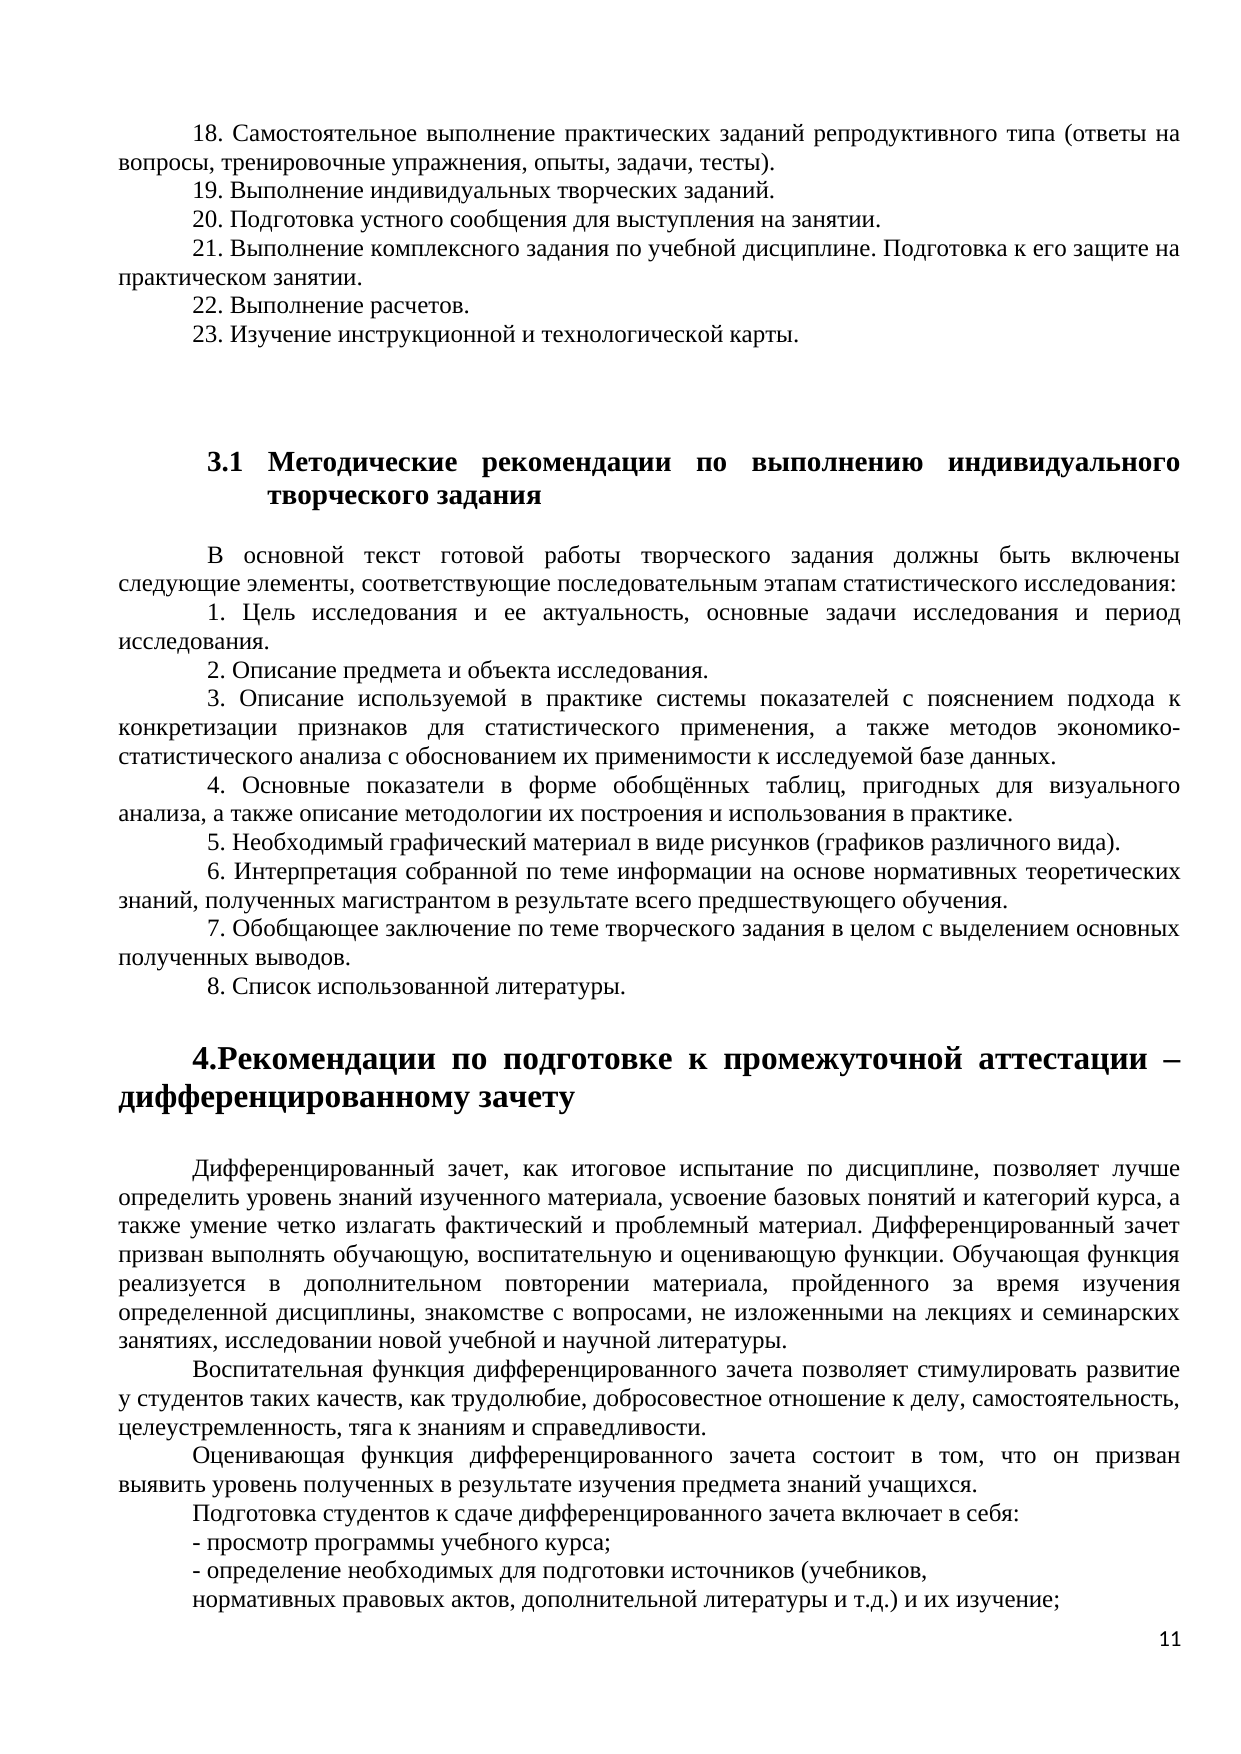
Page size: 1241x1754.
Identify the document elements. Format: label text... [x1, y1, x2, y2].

text 7. Обобщающее заключение по теме творческого задания в целом с выделением основных полученных выводов. [118, 913, 1181, 971]
text 2. Описание предмета и объекта исследования. [118, 655, 1181, 683]
text 1. Цель исследования и ее актуальность, основные задачи исследования и период исследования. [118, 597, 1181, 655]
text В основной текст готовой работы творческого задания должны быть включены следующие элементы, соответствующие последовательным этапам статистического исследования: [118, 540, 1181, 597]
text 22. Выполнение расчетов. [118, 291, 1181, 319]
text - просмотр программы учебного курса; [118, 1527, 1181, 1556]
text 3. Описание используемой в практике системы показателей с пояснением подхода к конкретизации признаков для статистического применения, а также методов экономико-статистического анализа с обоснованием их применимости к исследуемой базе данных. [118, 683, 1181, 770]
text 20. Подготовка устного сообщения для выступления на занятии. [118, 204, 1181, 233]
text нормативных правовых актов, дополнительной литературы и т.д.) и их изучение; [118, 1584, 1181, 1613]
text 23. Изучение инструкционной и технологической карты. [118, 319, 1181, 348]
text Воспитательная функция дифференцированного зачета позволяет стимулировать развитие у студентов таких качеств, как трудолюбие, добросовестное отношение к делу, самостоятельность, целеустремленность, тяга к знаниям и справедливости. [118, 1354, 1181, 1441]
text 5. Необходимый графический материал в виде рисунков (графиков различного вида). [118, 827, 1181, 856]
text 4. Основные показатели в форме обобщённых таблиц, пригодных для визуального анализа, а также описание методологии их построения и использования в практике. [118, 770, 1181, 827]
text 19. Выполнение индивидуальных творческих заданий. [118, 176, 1181, 204]
text - определение необходимых для подготовки источников (учебников, [118, 1556, 1181, 1584]
text 6. Интерпретация собранной по теме информации на основе нормативных теоретических знаний, полученных магистрантом в результате всего предшествующего обучения. [118, 856, 1181, 913]
text 8. Список использованной литературы. [118, 971, 1181, 1000]
text 21. Выполнение комплексного задания по учебной дисциплине. Подготовка к его защите на практическом занятии. [118, 233, 1181, 291]
text Дифференцированный зачет, как итоговое испытание по дисциплине, позволяет лучше определить уровень знаний изученного материала, усвоение базовых понятий и категорий курса, а также умение четко излагать фактический и проблемный материал. Дифференцированный зачет призван выполнять обучающую, воспитательную и оценивающую функции. Обучающая функция реализуется в дополнительном повторении материала, пройденного за время изучения определенной дисциплины, знакомстве с вопросами, не изложенными на лекциях и семинарских занятиях, исследовании новой учебной и научной литературы. [118, 1153, 1181, 1354]
text 3.1 Методические рекомендации по выполнению индивидуального творческого задания [207, 444, 1181, 511]
text Оценивающая функция дифференцированного зачета состоит в том, что он призван выявить уровень полученных в результате изучения предмета знаний учащихся. [118, 1441, 1181, 1498]
text 4.Рекомендации по подготовке к промежуточной аттестации – дифференцированному зачету [118, 1038, 1181, 1115]
text Подготовка студентов к сдаче дифференцированного зачета включает в себя: [118, 1498, 1181, 1527]
text 18. Самостоятельное выполнение практических заданий репродуктивного типа (ответы на вопросы, тренировочные упражнения, опыты, задачи, тесты). [118, 118, 1181, 176]
